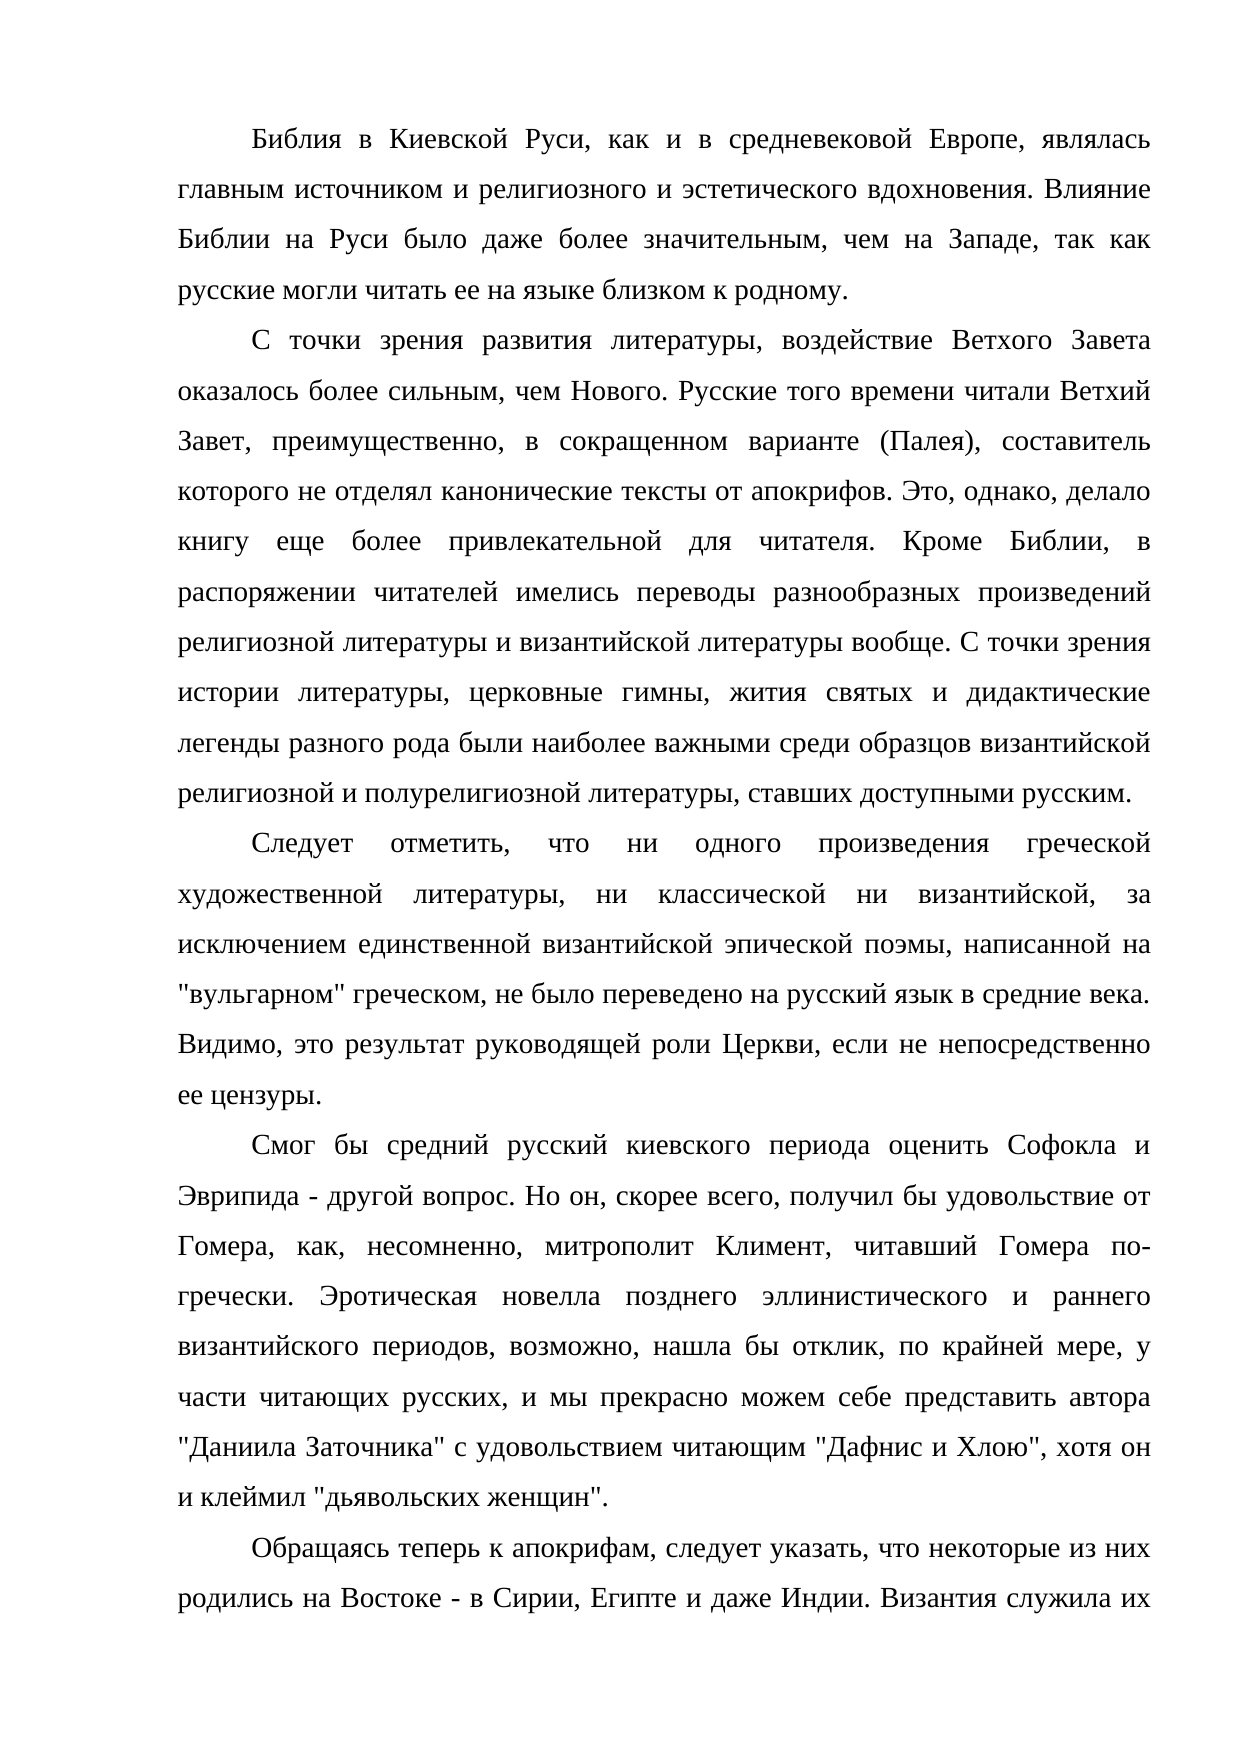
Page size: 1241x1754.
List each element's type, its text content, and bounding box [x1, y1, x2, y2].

text С точки зрения развития литературы, воздействие Ветхого Завета оказалось более сильным, чем Нового. Русские того времени читали Ветхий Завет, преимущественно, в сокращенном варианте (Палея), составитель которого не отделял канонические тексты от апокрифов. Это, однако, делало книгу еще более привлекательной для читателя. Кроме Библии, в распоряжении читателей имелись переводы разнообразных произведений религиозной литературы и византийской литературы вообще. С точки зрения истории литературы, церковные гимны, жития святых и дидактические легенды разного рода были наиболее важными среди образцов византийской религиозной и полурелигиозной литературы, ставших доступными русским. [177, 322, 1152, 809]
text Следует отметить, что ни одного произведения греческой художественной литературы, ни классической ни византийской, за исключением единственной византийской эпической поэмы, написанной на "вульгарном" греческом, не было переведено на русский язык в средние века. Видимо, это результат руководящей роли Церкви, если не непосредственно ее цензуры. [177, 825, 1152, 1111]
text Библия в Киевской Руси, как и в средневековой Европе, являлась главным источником и религиозного и эстетического вдохновения. Влияние Библии на Руси было даже более значительным, чем на Западе, так как русские могли читать ее на языке близком к родному. [177, 121, 1152, 306]
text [177, 1530, 1152, 1614]
text Смог бы средний русский киевского периода оценить Софокла и Эврипида - другой вопрос. Но он, скорее всего, получил бы удовольствие от Гомера, как, несомненно, митрополит Климент, читавший Гомера по-гречески. Эротическая новелла позднего эллинистического и раннего византийского периодов, возможно, нашла бы отклик, по крайней мере, у части читающих русских, и мы прекрасно можем себе представить автора "Даниила Заточника" с удовольствием читающим "Дафнис и Хлою", хотя он и клеймил "дьявольских женщин". [177, 1127, 1152, 1513]
